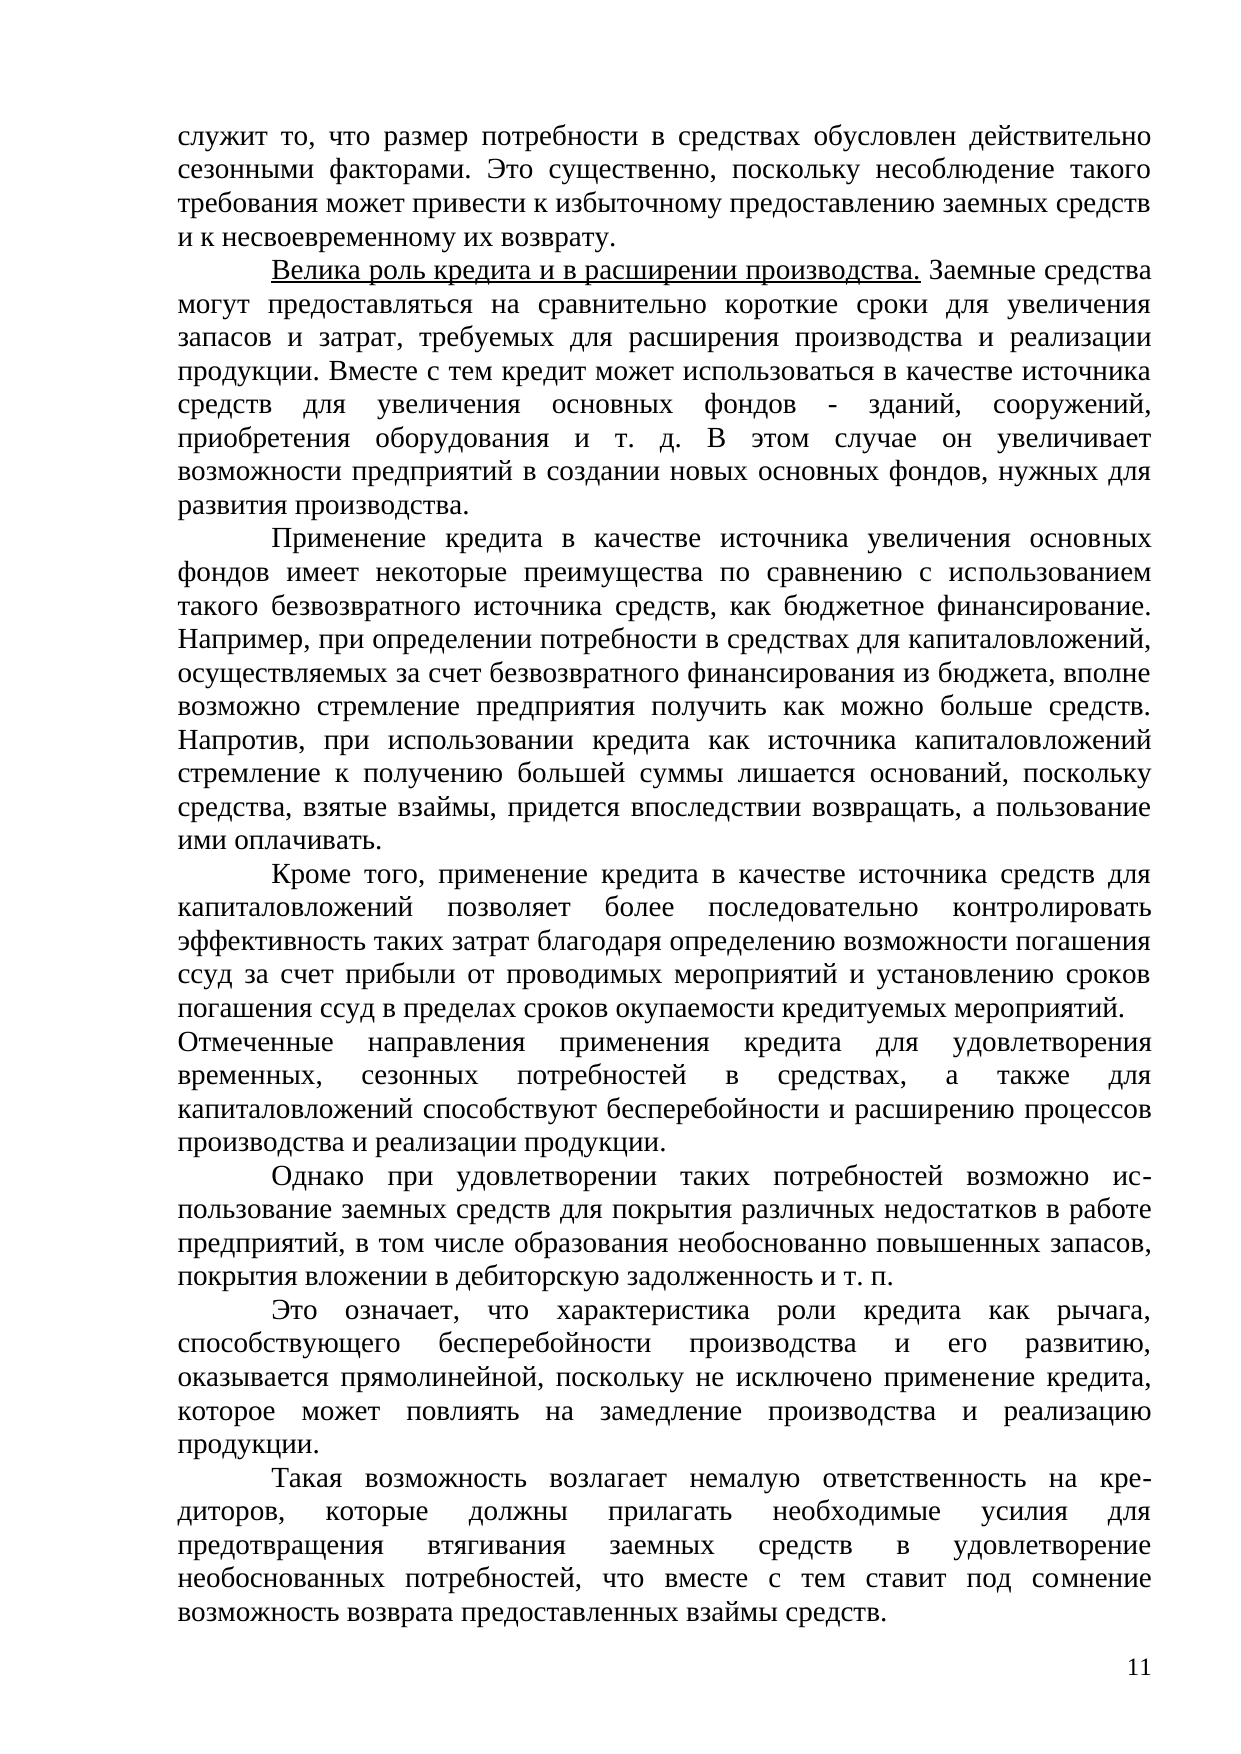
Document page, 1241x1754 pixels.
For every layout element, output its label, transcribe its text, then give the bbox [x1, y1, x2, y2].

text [177, 118, 1152, 252]
text Применение кредита в качестве источника увеличения основных фондов имеет некоторые преимущества по сравнению с использованием такого безвозвратного источника средств, как бюджетное финансирование. Например, при определении потребности в средствах для капиталовложений, осуществляемых за счет безвозвратного финансирования из бюджета, вполне возможно стремление предприятия получить как можно больше средств. Напротив, при использовании кредита как источника капиталовложений стремление к получению большей суммы лишается оснований, поскольку средства, взятые взаймы, придется впоследствии возвращать, а пользование ими оплачивать. [177, 521, 1152, 856]
text Велика роль кредита и в расширении производства. Заемные средства могут предоставляться на сравнительно короткие сроки для увеличения запасов и затрат, требуемых для расширения производства и реализации продукции. Вместе с тем кредит может использоваться в качестве источника средств для увеличения основных фондов - зданий, сооружений, приобретения оборудования и т. д. В этом случае он увеличивает возможности предприятий в создании новых основных фондов, нужных для развития производства. [177, 252, 1152, 521]
text Кроме того, применение кредита в качестве источника средств для капиталовложений позволяет более последовательно контролировать эффективность таких затрат благодаря определению возможности погашения ссуд за счет прибыли от проводимых мероприятий и установлению сроков погашения ссуд в пределах сроков окупаемости кредитуемых мероприятий. [177, 856, 1152, 1024]
text Такая возможность возлагает немалую ответственность на кредиторов, которые должны прилагать необходимые усилия для предотвращения втягивания заемных средств в удовлетворение необоснованных потребностей, что вместе с тем ставит под сомнение возможность возврата предоставленных взаймы средств. [177, 1460, 1152, 1627]
text Однако при удовлетворении таких потребностей возможно использование заемных средств для покрытия различных недостатков в работе предприятий, в том числе образования необоснованно повышенных запасов, покрытия вложении в дебиторскую задолженность и т. п. [177, 1158, 1152, 1292]
text Отмеченные направления применения кредита для удовлетворения временных, сезонных потребностей в средствах, а также для капиталовложений способствуют бесперебойности и расширению процессов производства и реализации продукции. [177, 1024, 1152, 1158]
text Это означает, что характеристика роли кредита как рычага, способствующего бесперебойности производства и его развитию, оказывается прямолинейной, поскольку не исключено применение кредита, которое может повлиять на замедление производства и реализацию продукции. [177, 1292, 1152, 1460]
